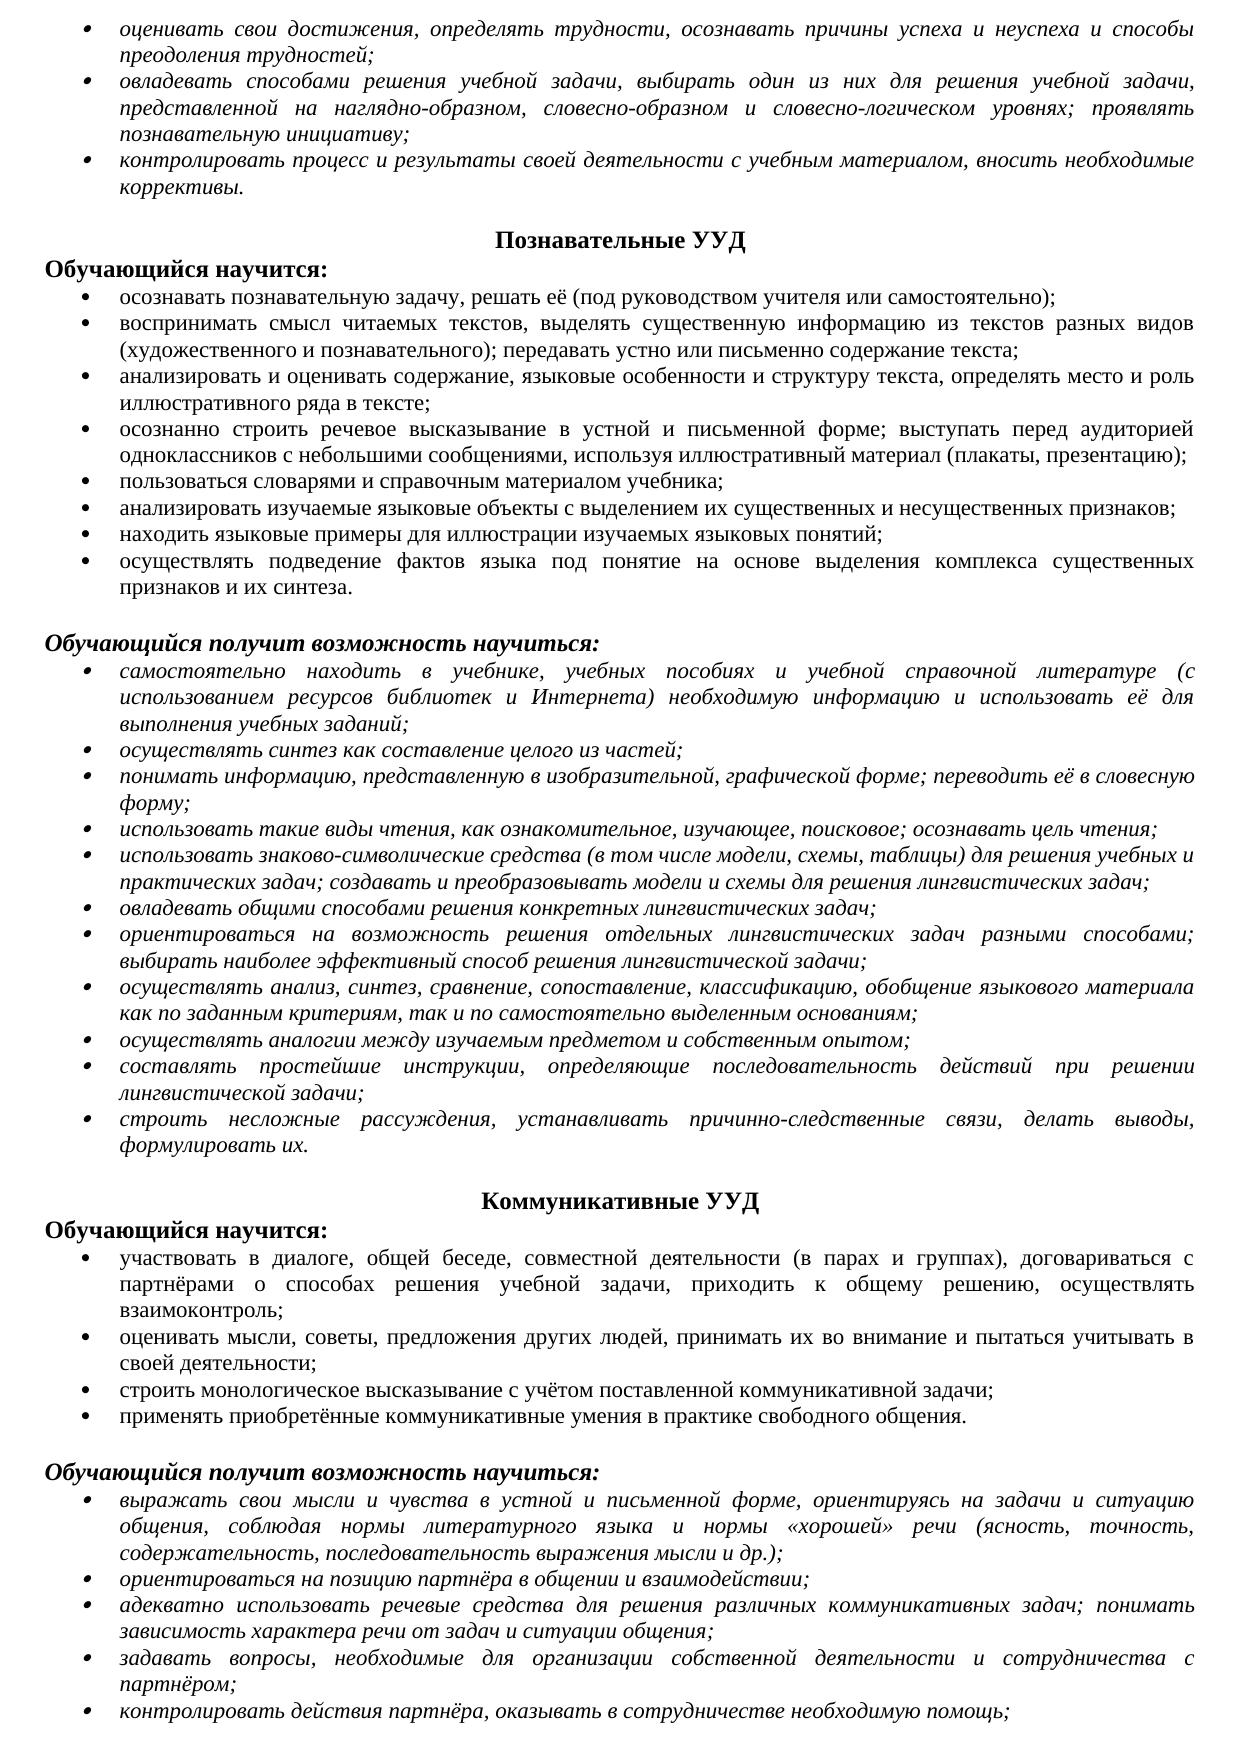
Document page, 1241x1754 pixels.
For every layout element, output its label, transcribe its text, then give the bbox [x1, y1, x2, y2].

list применять приобретённые коммуникативные умения в практике свободного общения. [82, 1402, 1196, 1428]
list овладевать общими способами решения конкретных лингвистических задач; [82, 894, 1196, 920]
list оценивать свои достижения, определять трудности, осознавать причины успеха и неуспеха и способы преодоления трудностей; [82, 15, 1196, 67]
list осуществлять подведение фактов языка под понятие на основе выделения комплекса существенных признаков и их синтеза. [82, 547, 1196, 599]
list адекватно использовать речевые средства для решения различных коммуникативных задач; понимать зависимость характера речи от задач и ситуации общения; [82, 1591, 1196, 1644]
list осуществлять аналогии между изучаемым предметом и собственным опытом; [82, 1026, 1196, 1052]
list осуществлять синтез как составление целого из частей; [82, 736, 1196, 762]
list контролировать процесс и результаты своей деятельности с учебным материалом, вносить необходимые коррективы. [82, 147, 1196, 199]
list строить монологическое высказывание с учётом поставленной коммуникативной задачи; [82, 1376, 1196, 1402]
text Познавательные УУД [44, 226, 1196, 254]
list анализировать изучаемые языковые объекты с выделением их существенных и несущественных признаков; [82, 494, 1196, 520]
list выражать свои мысли и чувства в устной и письменной форме, ориентируясь на задачи и ситуацию общения, соблюдая нормы литературного языка и нормы «хорошей» речи (ясность, точность, содержательность, последовательность выражения мысли и др.); [82, 1486, 1196, 1565]
list пользоваться словарями и справочным материалом учебника; [82, 468, 1196, 494]
list воспринимать смысл читаемых текстов, выделять существенную информацию из текстов разных видов (художественного и познавательного); передавать устно или письменно содержание текста; [82, 309, 1196, 362]
list овладевать способами решения учебной задачи, выбирать один из них для решения учебной задачи, представленной на наглядно-образном, словесно-образном и словесно-логическом уровнях; проявлять познавательную инициативу; [82, 67, 1196, 147]
text Коммуникативные УУД [44, 1186, 1196, 1215]
list контролировать действия партнёра, оказывать в сотрудничестве необходимую помощь; [82, 1697, 1196, 1723]
list самостоятельно находить в учебнике, учебных пособиях и учебной справочной литературе (с использованием ресурсов библиотек и Интернета) необходимую информацию и использовать её для выполнения учебных заданий; [82, 657, 1196, 736]
list строить несложные рассуждения, устанавливать причинно-следственные связи, делать выводы, формулировать их. [82, 1105, 1196, 1158]
list оценивать мысли, советы, предложения других людей, принимать их во внимание и пытаться учитывать в своей деятельности; [82, 1323, 1196, 1376]
text Обучающийся научится: [44, 254, 1196, 283]
text Обучающийся получит возможность научиться: [44, 1457, 1196, 1486]
list осуществлять анализ, синтез, сравнение, сопоставление, классификацию, обобщение языкового материала как по заданным критериям, так и по самостоятельно выделенным основаниям; [82, 973, 1196, 1026]
list участвовать в диалоге, общей беседе, совместной деятельности (в парах и группах), договариваться с партнёрами о способах решения учебной задачи, приходить к общему решению, осуществлять взаимоконтроль; [82, 1244, 1196, 1323]
list осознанно строить речевое высказывание в устной и письменной форме; выступать перед аудиторией одноклассников с небольшими сообщениями, используя иллюстративный материал (плакаты, презентацию); [82, 415, 1196, 468]
list ориентироваться на позицию партнёра в общении и взаимодействии; [82, 1565, 1196, 1591]
text Обучающийся получит возможность научиться: [44, 628, 1196, 657]
list задавать вопросы, необходимые для организации собственной деятельности и сотрудничества с партнёром; [82, 1644, 1196, 1697]
text Обучающийся научится: [44, 1215, 1196, 1244]
list составлять простейшие инструкции, определяющие последовательность действий при решении лингвистической задачи; [82, 1052, 1196, 1105]
list анализировать и оценивать содержание, языковые особенности и структуру текста, определять место и роль иллюстративного ряда в тексте; [82, 362, 1196, 415]
list использовать знаково-символические средства (в том числе модели, схемы, таблицы) для решения учебных и практических задач; создавать и преобразовывать модели и схемы для решения лингвистических задач; [82, 841, 1196, 894]
list осознавать познавательную задачу, решать её (под руководством учителя или самостоятельно); [82, 283, 1196, 309]
list использовать такие виды чтения, как ознакомительное, изучающее, поисковое; осознавать цель чтения; [82, 815, 1196, 841]
list находить языковые примеры для иллюстрации изучаемых языковых понятий; [82, 520, 1196, 547]
list ориентироваться на возможность решения отдельных лингвистических задач разными способами; выбирать наиболее эффективный способ решения лингвистической задачи; [82, 920, 1196, 973]
list понимать информацию, представленную в изобразительной, графической форме; переводить её в словесную форму; [82, 762, 1196, 815]
